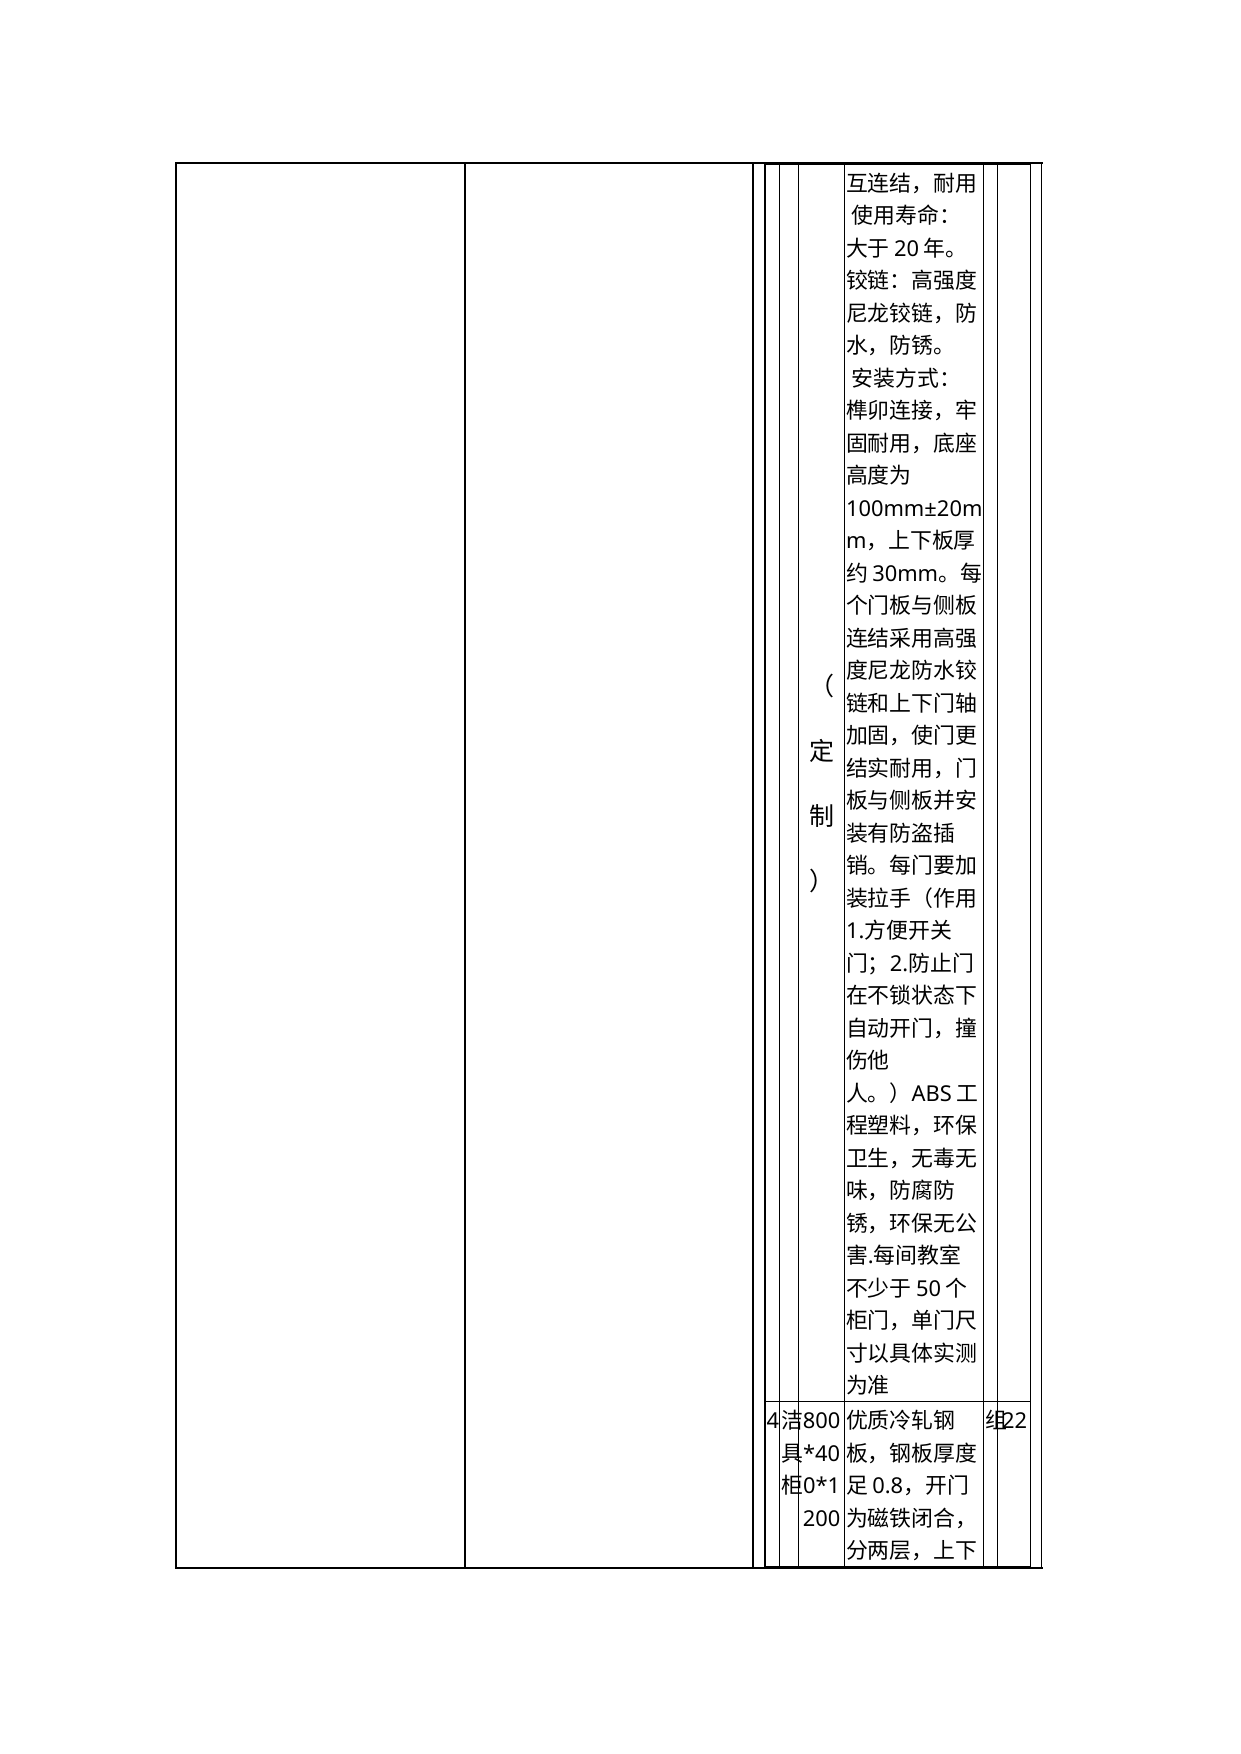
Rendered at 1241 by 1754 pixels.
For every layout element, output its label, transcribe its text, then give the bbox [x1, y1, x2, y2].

table_cell [780, 1402, 798, 1566]
table_cell [845, 165, 983, 1401]
table_cell [998, 1402, 1030, 1566]
table_cell [799, 165, 844, 1401]
table_cell [1031, 164, 1041, 1567]
table_cell [766, 165, 779, 1401]
table_cell [998, 165, 1030, 1401]
table_cell [466, 164, 752, 1567]
table_cell 1 [177, 164, 464, 1567]
table_cell [780, 165, 798, 1401]
table_cell [799, 1402, 844, 1566]
table_cell [984, 1402, 997, 1566]
table_cell [845, 1402, 983, 1566]
table_cell [984, 165, 997, 1401]
table_cell [766, 1402, 779, 1566]
table_cell [754, 164, 764, 1567]
